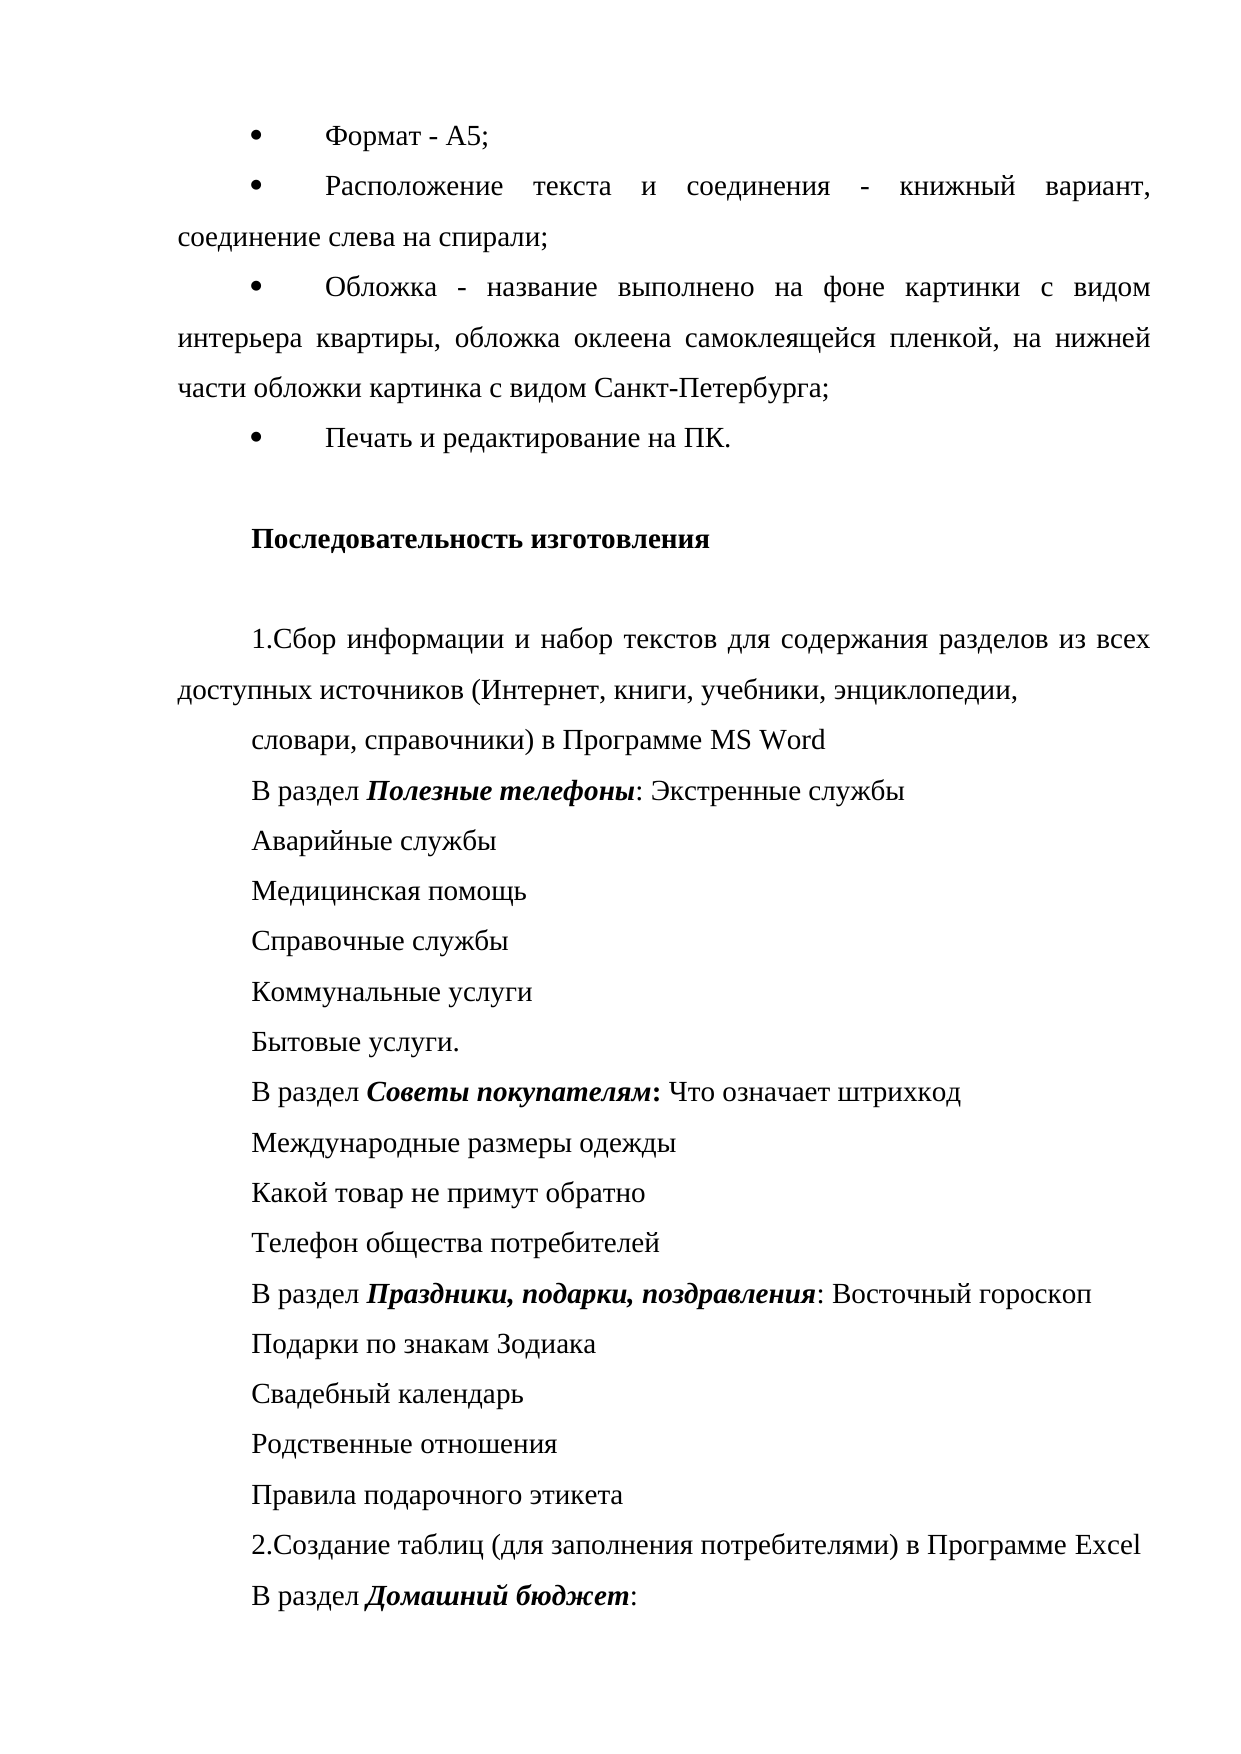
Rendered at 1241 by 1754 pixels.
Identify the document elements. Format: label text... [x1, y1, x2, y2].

text Бытовые услуги. [177, 1024, 1152, 1058]
text Какой товар не примут обратно [177, 1175, 1152, 1209]
text 1.Сбор информации и набор текстов для содержания разделов из всех доступных источников (Интернет, книги, учебники, энциклопедии, [177, 622, 1152, 706]
text В раздел Полезные телефоны: Экстренные службы [177, 773, 1152, 806]
list Обложка - название выполнено на фоне картинки с видом интерьера квартиры, обложка оклеена самоклеящейся пленкой, на нижней части обложки картинка с видом Санкт-Петербурга; [177, 269, 1152, 403]
text Международные размеры одежды [177, 1125, 1152, 1158]
text Последовательность изготовления [177, 521, 1152, 554]
text Правила подарочного этикета [177, 1477, 1152, 1511]
text словари, справочники) в Программе MS Word [177, 722, 1152, 756]
text В раздел Советы покупателям: Что означает штрихкод [177, 1074, 1152, 1108]
text В раздел Праздники, подарки, поздравления: Восточный гороскоп [177, 1276, 1152, 1309]
text Коммунальные услуги [177, 974, 1152, 1007]
list Формат - А5; [177, 118, 1152, 152]
text Справочные службы [177, 923, 1152, 957]
text Медицинская помощь [177, 873, 1152, 907]
text В раздел Домашний бюджет: [177, 1578, 1152, 1611]
text Подарки по знакам Зодиака [177, 1326, 1152, 1359]
text Аварийные службы [177, 823, 1152, 856]
list Расположение текста и соединения - книжный вариант, соединение слева на спирали; [177, 168, 1152, 252]
text Свадебный календарь [177, 1376, 1152, 1410]
text Телефон общества потребителей [177, 1225, 1152, 1259]
list Печать и редактирование на ПК. [177, 420, 1152, 454]
text Родственные отношения [177, 1427, 1152, 1460]
text 2.Создание таблиц (для заполнения потребителями) в Программе Excel [177, 1527, 1152, 1561]
